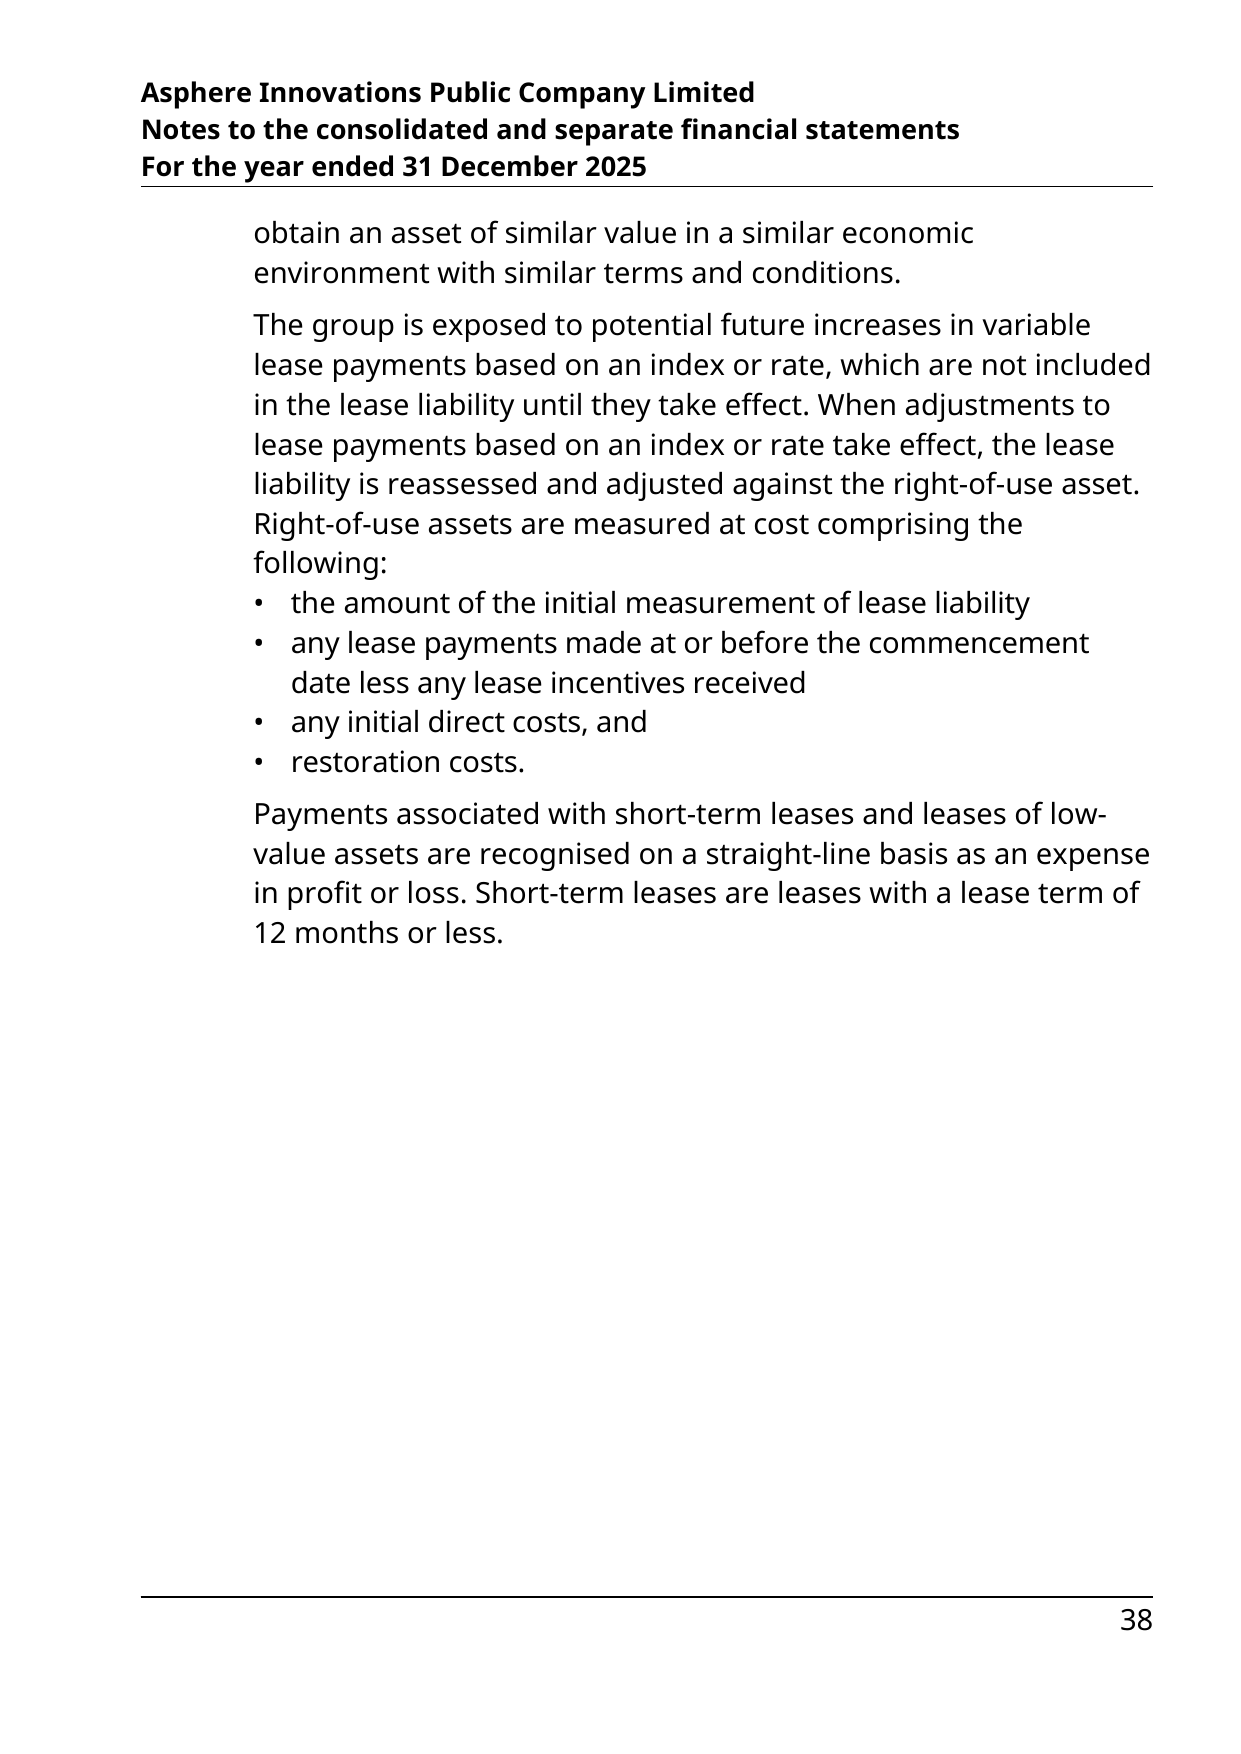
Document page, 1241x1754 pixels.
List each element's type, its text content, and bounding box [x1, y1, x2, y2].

text Payments associated with short-term leases and leases of low-value assets are recognised on a straight-line basis as an expense in profit or loss. Short-term leases are leases with a lease term of 12 months or less. [253, 793, 1153, 952]
list any initial direct costs, and [253, 702, 1153, 741]
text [253, 213, 1153, 292]
list any lease payments made at or before the commencement date less any lease incentives received [253, 622, 1153, 702]
list restoration costs. [253, 741, 1153, 781]
text The group is exposed to potential future increases in variable lease payments based on an index or rate, which are not included in the lease liability until they take effect. When adjustments to lease payments based on an index or rate take effect, the lease liability is reassessed and adjusted against the right-of-use asset. [253, 305, 1153, 503]
text Right-of-use assets are measured at cost comprising the following: [253, 503, 1153, 582]
list the amount of the initial measurement of lease liability [253, 582, 1153, 622]
